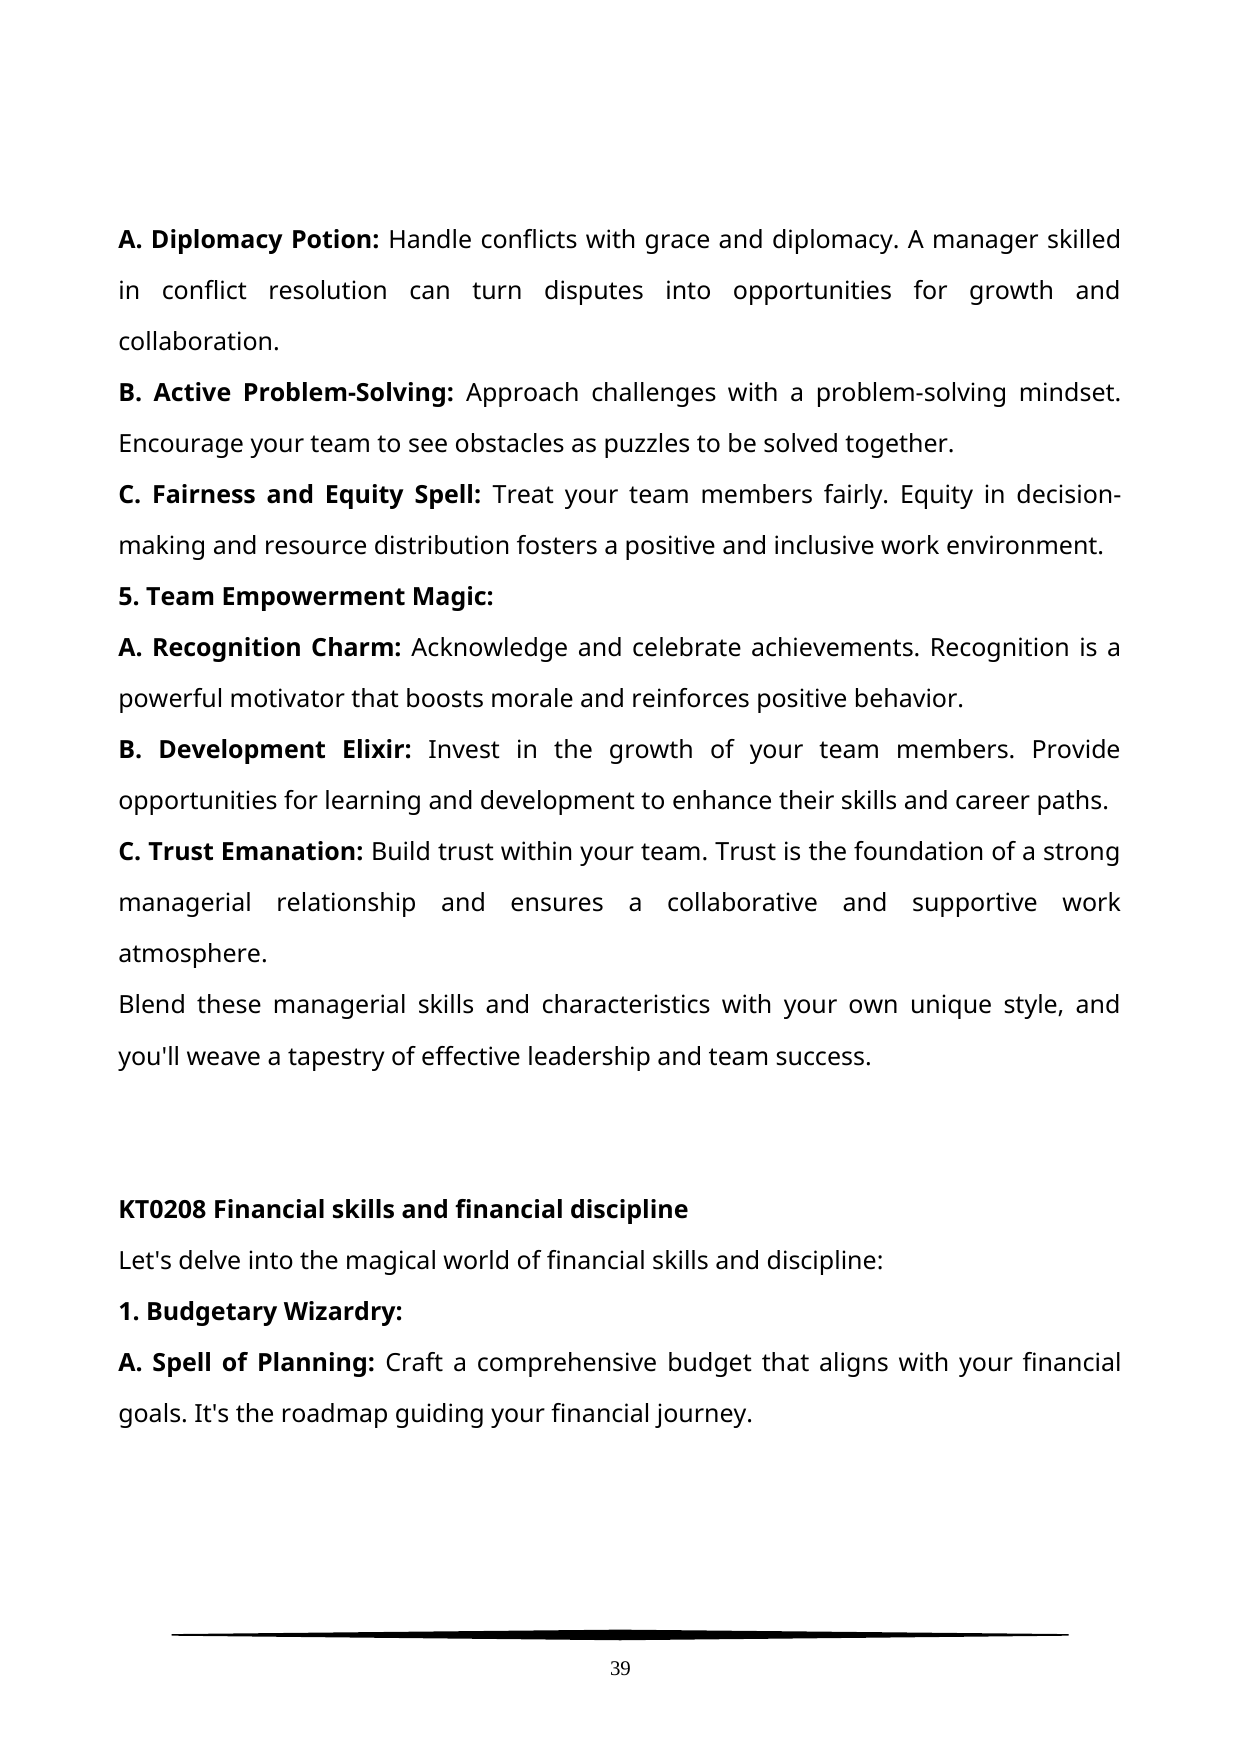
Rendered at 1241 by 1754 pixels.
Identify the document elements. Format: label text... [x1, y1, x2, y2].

text KT0208 Financial skills and financial discipline [118, 1191, 1122, 1225]
text A. Spell of Planning: Craft a comprehensive budget that aligns with your financial goals. It's the roadmap guiding your financial journey. [118, 1344, 1122, 1429]
text Blend these managerial skills and characteristics with your own unique style, and you'll weave a tapestry of effective leadership and team success. [118, 987, 1122, 1072]
text 5. Team Empowerment Magic: [118, 579, 1122, 613]
text C. Fairness and Equity Spell: Treat your team members fairly. Equity in decision-making and resource distribution fosters a positive and inclusive work environment. [118, 477, 1122, 562]
text A. Recognition Charm: Acknowledge and celebrate achievements. Recognition is a powerful motivator that boosts morale and reinforces positive behavior. [118, 630, 1122, 715]
text B. Active Problem-Solving: Approach challenges with a problem-solving mindset. Encourage your team to see obstacles as puzzles to be solved together. [118, 375, 1122, 460]
text A. Diplomacy Potion: Handle conflicts with grace and diplomacy. A manager skilled in conflict resolution can turn disputes into opportunities for growth and collaboration. [118, 222, 1122, 358]
text 1. Budgetary Wizardry: [118, 1293, 1122, 1327]
text Let's delve into the magical world of financial skills and discipline: [118, 1242, 1122, 1276]
text C. Trust Emanation: Build trust within your team. Trust is the foundation of a strong managerial relationship and ensures a collaborative and supportive work atmosphere. [118, 834, 1122, 970]
text B. Development Elixir: Invest in the growth of your team members. Provide opportunities for learning and development to enhance their skills and career paths. [118, 732, 1122, 817]
